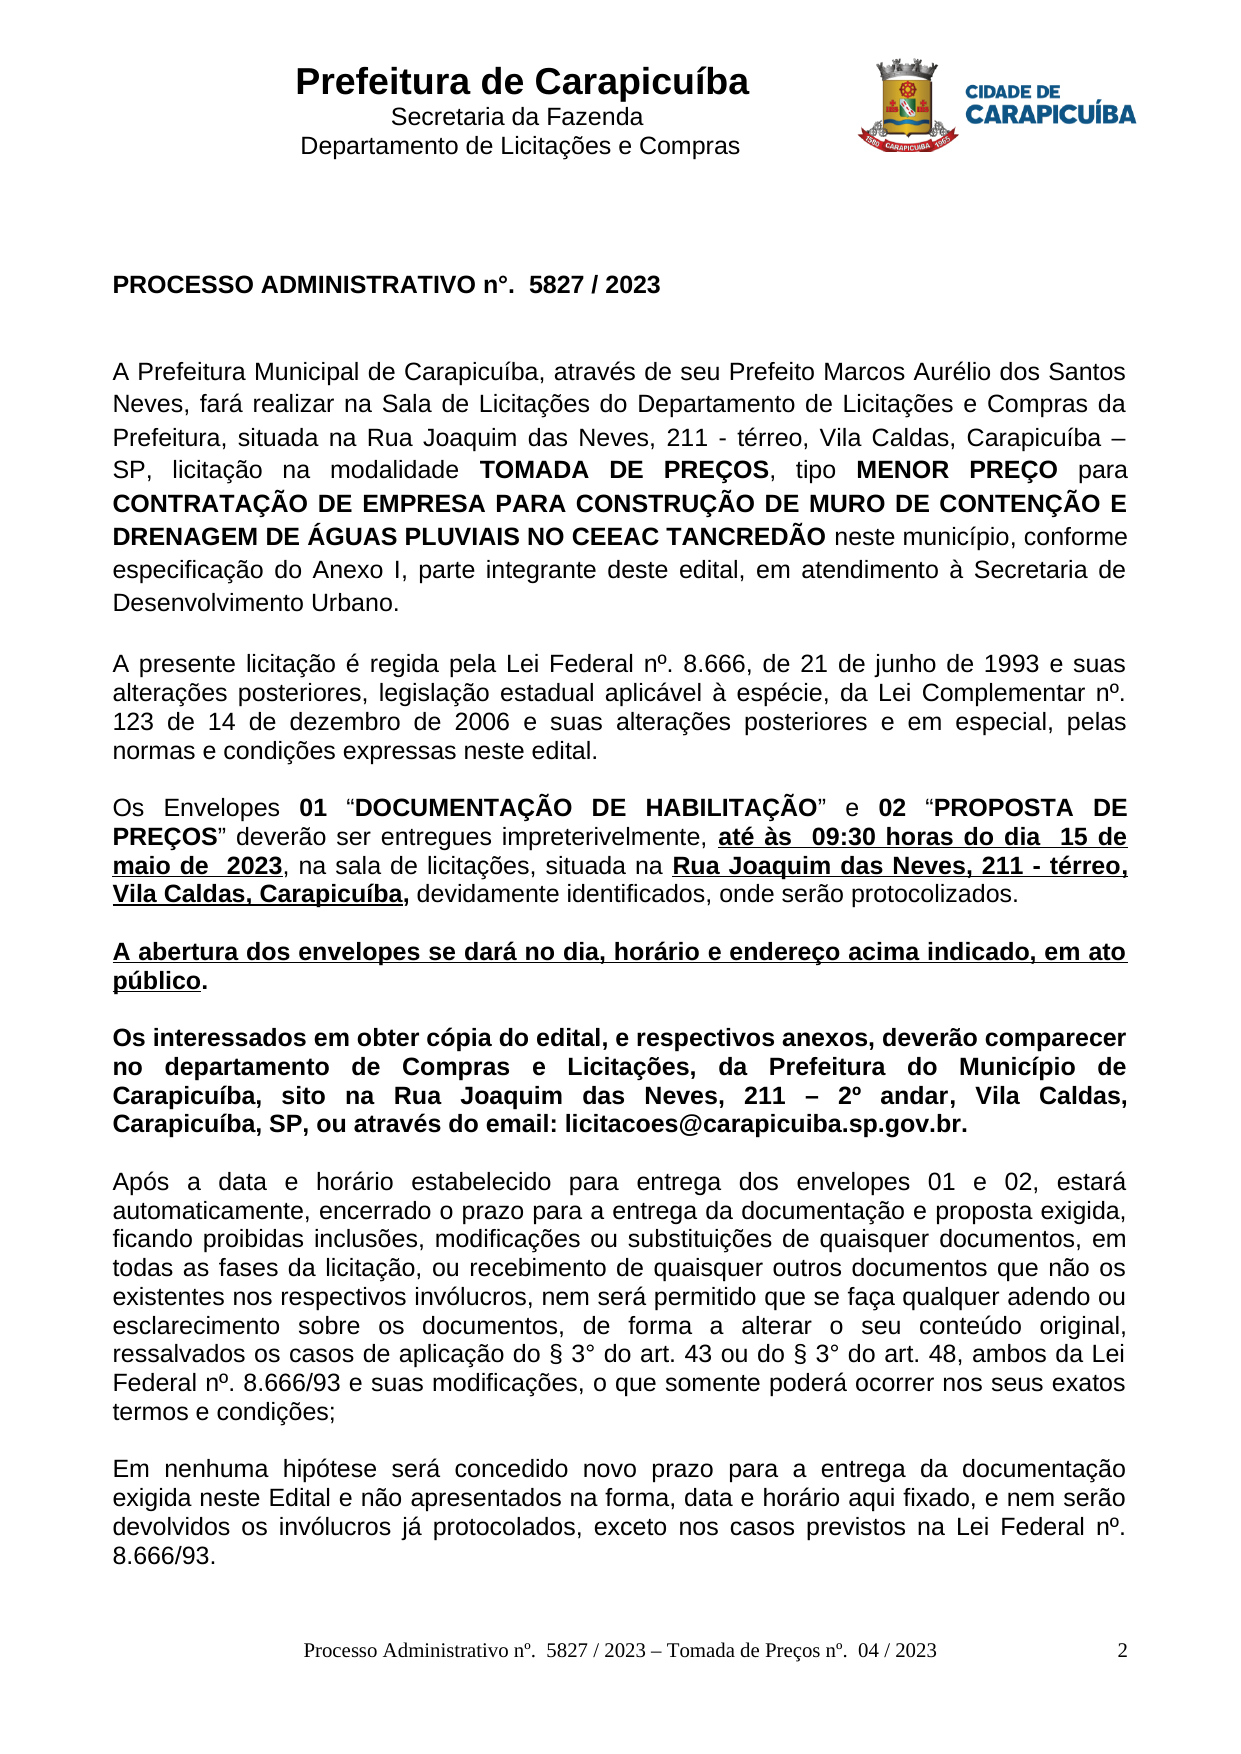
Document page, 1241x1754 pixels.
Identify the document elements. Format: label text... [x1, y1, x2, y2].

text Os Envelopes 01 “DOCUMENTAÇÃO DE HABILITAÇÃO” e 02 “PROPOSTA DE PREÇOS” deverão ser entregues impreterivelmente, até às 09:30 horas do dia 15 de maio de 2023, na sala de licitações, situada na Rua Joaquim das Neves, 211 - térreo, Vila Caldas, Carapicuíba, devidamente identificados, onde serão protocolizados. [112, 793, 1128, 908]
text A abertura dos envelopes se dará no dia, horário e endereço acima indicado, em ato público. [112, 963, 1128, 994]
text A abertura dos envelopes se dará no dia, horário e endereço acima indicado, em ato público. [112, 937, 1128, 962]
list Após a data e horário estabelecido para entrega dos envelopes 01 e 02, estará automaticamente, encerrado o prazo para a entrega da documentação e proposta exigida, ficando proibidas inclusões, modificações ou substituições de quaisquer documentos, em todas as fases da licitação, ou recebimento de quaisquer outros documentos que não os existentes nos respectivos invólucros, nem será permitido que se faça qualquer adendo ou esclarecimento sobre os documentos, de forma a alterar o seu conteúdo original, ressalvados os casos de aplicação do § 3° do art. 43 ou do § 3° do art. 48, ambos da Lei Federal nº. 8.666/93 e suas modificações, o que somente poderá ocorrer nos seus exatos termos e condições; [112, 1167, 1128, 1426]
list Em nenhuma hipótese será concedido novo prazo para a entrega da documentação exigida neste Edital e não apresentados na forma, data e horário aqui fixado, e nem serão devolvidos os invólucros já protocolados, exceto nos casos previstos na Lei Federal nº. 8.666/93. [112, 1454, 1128, 1569]
picture [857, 57, 1139, 152]
text A presente licitação é regida pela Lei Federal nº. 8.666, de 21 de junho de 1993 e suas alterações posteriores, legislação estadual aplicável à espécie, da Lei Complementar nº. 123 de 14 de dezembro de 2006 e suas alterações posteriores e em especial, pelas normas e condições expressas neste edital. [112, 649, 1128, 764]
text PROCESSO ADMINISTRATIVO n°. 5827 / 2023 [112, 270, 1128, 299]
text A Prefeitura Municipal de Carapicuíba, através de seu Prefeito Marcos Aurélio dos Santos Neves, fará realizar na Sala de Licitações do Departamento de Licitações e Compras da Prefeitura, situada na Rua Joaquim das Neves, 211 - térreo, Vila Caldas, Carapicuíba – SP, licitação na modalidade TOMADA DE PREÇOS, tipo MENOR PREÇO para CONTRATAÇÃO DE EMPRESA PARA CONSTRUÇÃO DE MURO DE CONTENÇÃO E DRENAGEM DE ÁGUAS PLUVIAIS NO CEEAC TANCREDÃO neste município, conforme especificação do Anexo I, parte integrante deste edital, em atendimento à Secretaria de Desenvolvimento Urbano. [112, 356, 1128, 616]
text Os interessados em obter cópia do edital, e respectivos anexos, deverão comparecer no departamento de Compras e Licitações, da Prefeitura do Município de Carapicuíba, sito na Rua Joaquim das Neves, 211 – 2º andar, Vila Caldas, Carapicuíba, SP, ou através do email: licitacoes@carapicuiba.sp.gov.br. [112, 1023, 1128, 1138]
